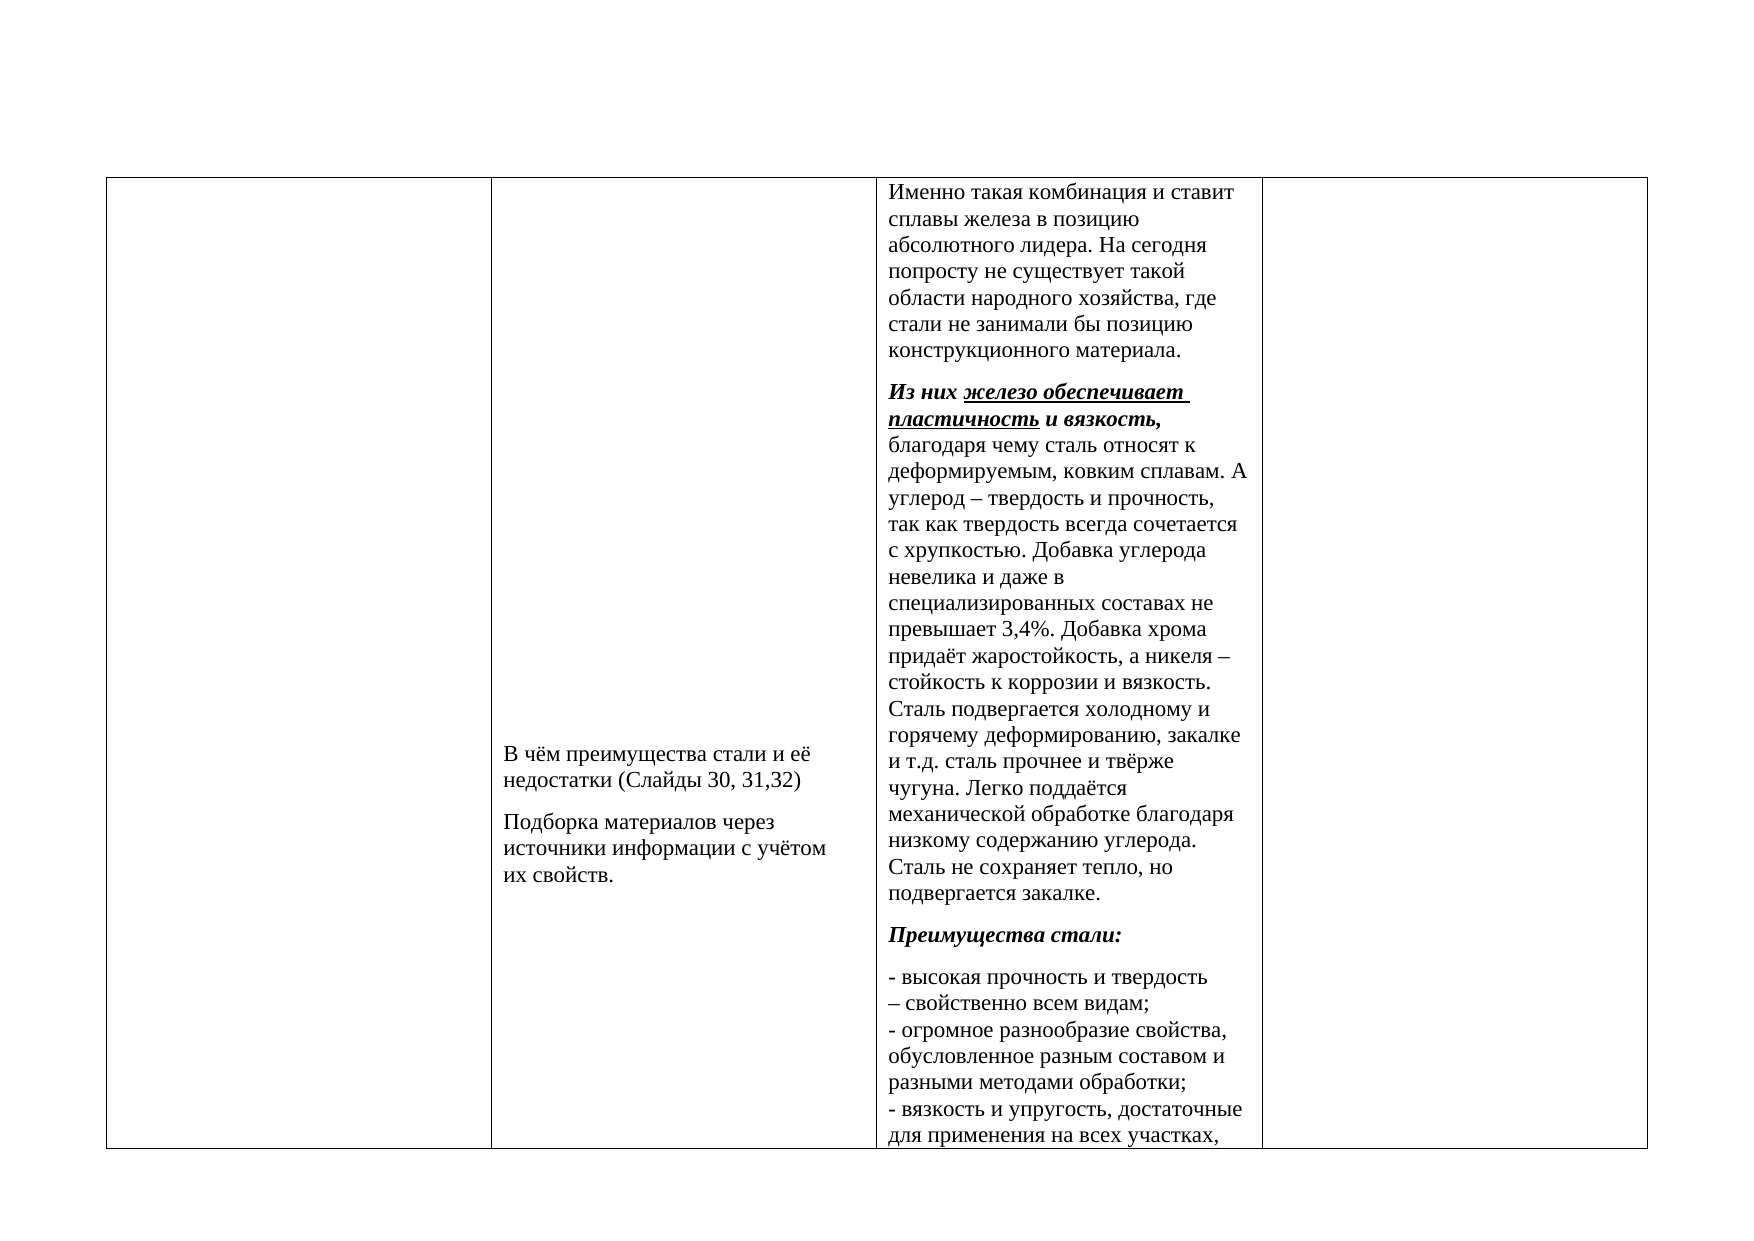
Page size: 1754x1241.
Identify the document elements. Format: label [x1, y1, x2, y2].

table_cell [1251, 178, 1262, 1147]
table_cell [1263, 178, 1647, 1147]
table_cell [492, 178, 876, 1147]
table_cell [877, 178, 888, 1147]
table_cell [107, 178, 491, 1147]
